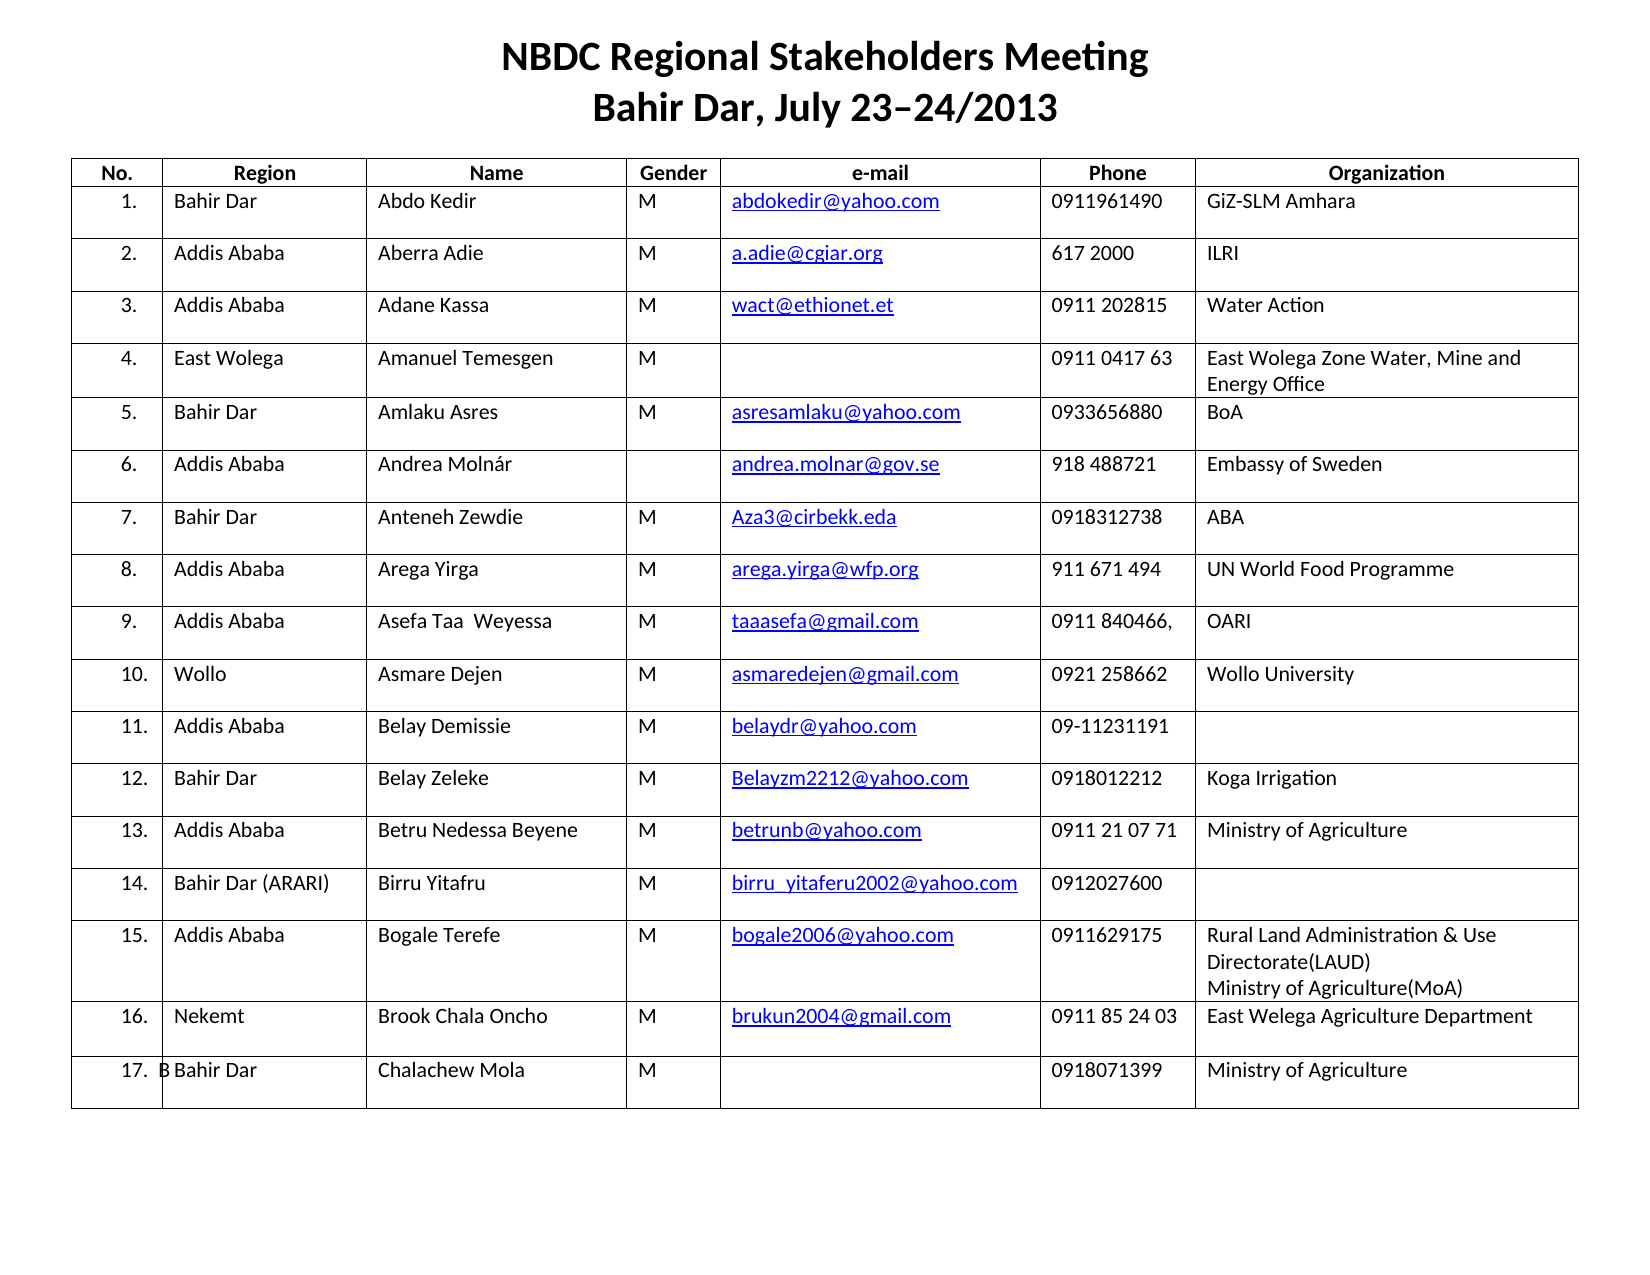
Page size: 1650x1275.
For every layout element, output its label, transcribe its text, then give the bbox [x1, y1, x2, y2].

table_header Name [367, 159, 626, 186]
table_cell arega.yirga@wfp.org [721, 555, 1040, 606]
table_cell Asmare Dejen [367, 660, 626, 711]
table_cell 0921 258662 [1041, 660, 1195, 711]
table_cell [72, 764, 162, 816]
table_cell Aberra Adie [367, 239, 626, 291]
table_cell [72, 607, 162, 659]
table_cell Andrea Molnár [367, 451, 626, 502]
table_cell 0911961490 [1041, 187, 1195, 238]
table_cell asresamlaku@yahoo.com [721, 398, 1040, 449]
table_cell [72, 344, 162, 397]
table_cell Birru Yitafru [367, 869, 626, 920]
table_cell Nekemt [163, 1002, 366, 1056]
table_cell [72, 660, 162, 711]
table_cell Betru Nedessa Beyene [367, 817, 626, 868]
table_cell [72, 503, 162, 554]
table_cell ILRI [1196, 239, 1578, 291]
table_cell M [627, 764, 720, 816]
table_cell Water Action [1196, 292, 1578, 343]
table_cell Bahir Dar (ARARI) [163, 869, 366, 920]
table_cell ABA [1196, 503, 1578, 554]
table_header No. [72, 159, 162, 186]
table_cell [72, 292, 162, 343]
table_header Gender [627, 159, 720, 186]
table_cell M [627, 607, 720, 659]
table_cell 0912027600 [1041, 869, 1195, 920]
table_cell Wollo [163, 660, 366, 711]
table_cell brukun2004@gmail.com [721, 1002, 1040, 1056]
table_cell Addis Ababa [163, 555, 366, 606]
table_cell East Wolega Zone Water, Mine and Energy Office [1196, 344, 1578, 397]
table_cell Addis Ababa [163, 712, 366, 763]
table_cell M [627, 712, 720, 763]
table_cell M [627, 187, 720, 238]
table_cell East Wolega [163, 344, 366, 397]
table_cell Amlaku Asres [367, 398, 626, 449]
table_cell M [627, 817, 720, 868]
table_cell [72, 398, 162, 449]
table_cell Addis Ababa [163, 817, 366, 868]
table_cell Abdo Kedir [367, 187, 626, 238]
table_cell Asefa Taa Weyessa [367, 607, 626, 659]
table_header Phone [1041, 159, 1195, 186]
table_cell Arega Yirga [367, 555, 626, 606]
table_cell Belay Demissie [367, 712, 626, 763]
table_cell betrunb@yahoo.com [721, 817, 1040, 868]
table_cell M [627, 398, 720, 449]
table_cell taaasefa@gmail.com [721, 607, 1040, 659]
table_cell Addis Ababa [163, 451, 366, 502]
table_cell Anteneh Zewdie [367, 503, 626, 554]
table_cell M [627, 1002, 720, 1056]
table_cell birru_yitaferu2002@yahoo.com [721, 869, 1040, 920]
table_cell Embassy of Sweden [1196, 451, 1578, 502]
table_cell M [627, 1057, 720, 1108]
table_cell 0911 202815 [1041, 292, 1195, 343]
table_cell M [627, 344, 720, 397]
table_cell Bahir Dar [163, 1057, 366, 1108]
table_cell Ministry of Agriculture [1196, 1057, 1578, 1108]
table_header Organization [1196, 159, 1578, 186]
table_cell Amanuel Temesgen [367, 344, 626, 397]
table_cell M [627, 921, 720, 1001]
table_cell [72, 451, 162, 502]
table_cell 0911 840466, [1041, 607, 1195, 659]
table_cell a.adie@cgiar.org [721, 239, 1040, 291]
table_cell Rural Land Administration & Use Directorate(LAUD) Ministry of Agriculture(MoA) [1196, 921, 1578, 1001]
table_cell M [627, 555, 720, 606]
table_cell [1196, 869, 1578, 920]
table_cell Bahir Dar [163, 503, 366, 554]
table_cell GiZ-SLM Amhara [1196, 187, 1578, 238]
table_cell belaydr@yahoo.com [721, 712, 1040, 763]
table_cell 911 671 494 [1041, 555, 1195, 606]
table_cell Addis Ababa [163, 292, 366, 343]
table_cell 09-11231191 [1041, 712, 1195, 763]
table_cell M [627, 292, 720, 343]
table_cell 617 2000 [1041, 239, 1195, 291]
table_cell 918 488721 [1041, 451, 1195, 502]
table_header Region [163, 159, 366, 186]
table_cell 0933656880 [1041, 398, 1195, 449]
table_cell 0918071399 [1041, 1057, 1195, 1108]
table_cell East Welega Agriculture Department [1196, 1002, 1578, 1056]
table_cell Belay Zeleke [367, 764, 626, 816]
table_cell Belayzm2212@yahoo.com [721, 764, 1040, 816]
table_cell [627, 451, 720, 502]
table_cell [72, 555, 162, 606]
table_cell 0911 0417 63 [1041, 344, 1195, 397]
table_cell Koga Irrigation [1196, 764, 1578, 816]
table_cell Chalachew Mola [367, 1057, 626, 1108]
table_cell M [627, 660, 720, 711]
table_cell Addis Ababa [163, 239, 366, 291]
table_cell Adane Kassa [367, 292, 626, 343]
table_cell [72, 817, 162, 868]
table_cell UN World Food Programme [1196, 555, 1578, 606]
table_header e-mail [721, 159, 1040, 186]
table_cell [72, 712, 162, 763]
table_cell OARI [1196, 607, 1578, 659]
table_cell Ministry of Agriculture [1196, 817, 1578, 868]
table_cell [721, 344, 1040, 397]
table_cell 0911 85 24 03 [1041, 1002, 1195, 1056]
table_cell Addis Ababa [163, 921, 366, 1001]
table_cell BoA [1196, 398, 1578, 449]
table_cell Bahir Dar [163, 764, 366, 816]
table_cell [1196, 712, 1578, 763]
table_cell M [627, 239, 720, 291]
table_cell andrea.molnar@gov.se [721, 451, 1040, 502]
table_cell Bahir Dar [163, 187, 366, 238]
table_cell Brook Chala Oncho [367, 1002, 626, 1056]
table_cell Aza3@cirbekk.eda [721, 503, 1040, 554]
table_cell Bogale Terefe [367, 921, 626, 1001]
table_cell [72, 869, 162, 920]
table_cell B [72, 1057, 162, 1108]
table_cell 0911629175 [1041, 921, 1195, 1001]
table_cell 0918012212 [1041, 764, 1195, 816]
table_cell M [627, 869, 720, 920]
table_cell M [627, 503, 720, 554]
table_cell [721, 1057, 1040, 1108]
table_cell 0918312738 [1041, 503, 1195, 554]
table_cell [72, 1002, 162, 1056]
table_cell asmaredejen@gmail.com [721, 660, 1040, 711]
table_cell [72, 921, 162, 1001]
table_cell Wollo University [1196, 660, 1578, 711]
table_cell [72, 187, 162, 238]
table_cell [72, 239, 162, 291]
table_cell wact@ethionet.et [721, 292, 1040, 343]
table_cell Addis Ababa [163, 607, 366, 659]
table_cell abdokedir@yahoo.com [721, 187, 1040, 238]
table_cell Bahir Dar [163, 398, 366, 449]
table_cell bogale2006@yahoo.com [721, 921, 1040, 1001]
table_cell 0911 21 07 71 [1041, 817, 1195, 868]
